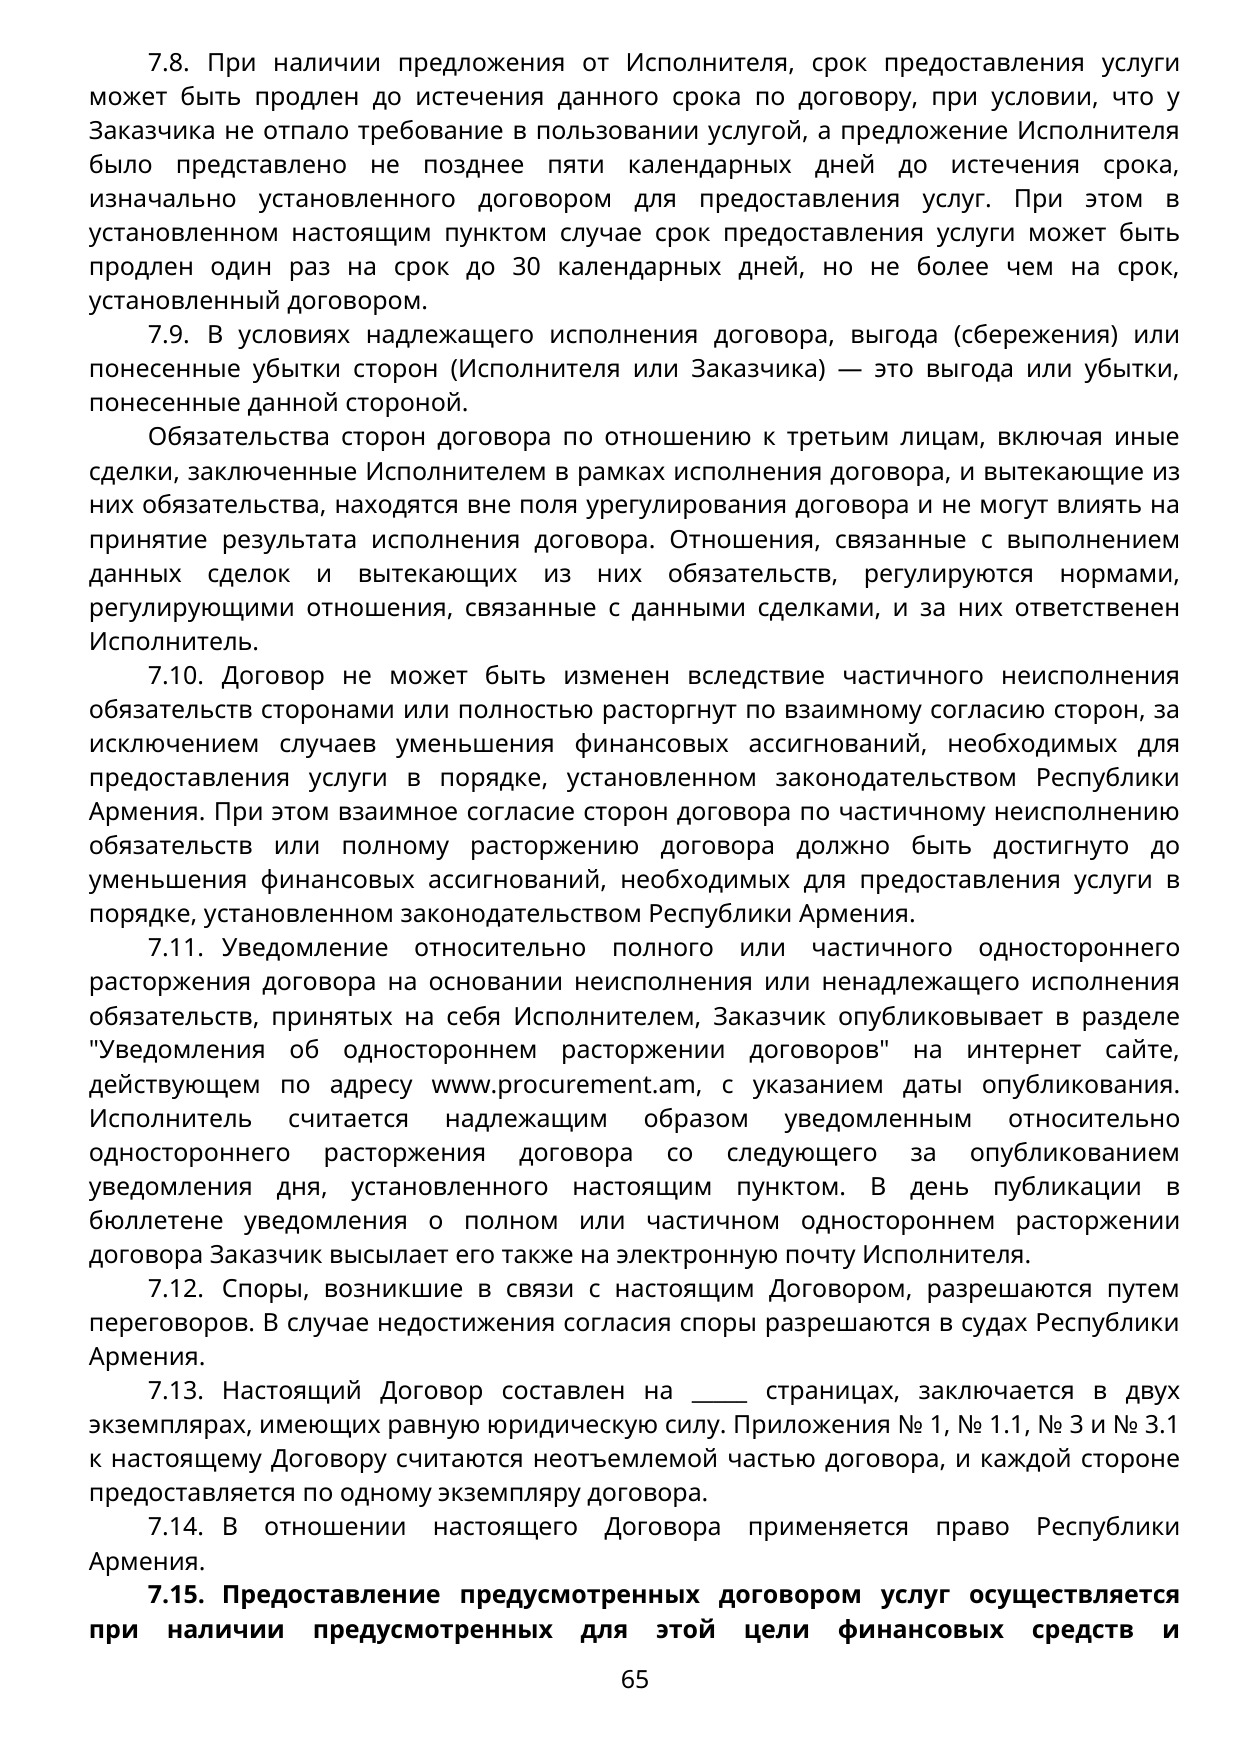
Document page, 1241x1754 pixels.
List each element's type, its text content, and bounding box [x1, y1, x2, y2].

text 7.12. Споры, возникшие в связи с настоящим Договором, разрешаются путем переговоров. В случае недостижения согласия споры разрешаются в судах Республики Армения. [89, 1271, 1181, 1373]
text Обязательства сторон договора по отношению к третьим лицам, включая иные сделки, заключенные Исполнителем в рамках исполнения договора, и вытекающие из них обязательства, находятся вне поля урегулирования договора и не могут влиять на принятие результата исполнения договора. Отношения, связанные с выполнением данных сделок и вытекающих из них обязательств, регулируются нормами, регулирующими отношения, связанные с данными сделками, и за них ответственен Исполнитель. [89, 419, 1181, 657]
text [89, 1577, 1181, 1645]
text 7.8. При наличии предложения от Исполнителя, срок предоставления услуги может быть продлен до истечения данного срока по договору, при условии, что у Заказчика не отпало требование в пользовании услугой, а предложение Исполнителя было представлено не позднее пяти календарных дней до истечения срока, изначально установленного договором для предоставления услуг. При этом в установленном настоящим пунктом случае срок предоставления услуги может быть продлен один раз на срок до 30 календарных дней, но не более чем на срок, установленный договором. [89, 44, 1181, 317]
text 7.13. Настоящий Договор составлен на _____ страницах, заключается в двух экземплярах, имеющих равную юридическую силу. Приложения № 1, № 1.1, № 3 и № 3.1 к настоящему Договору считаются неотъемлемой частью договора, и каждой стороне предоставляется по одному экземпляру договора. [89, 1373, 1181, 1509]
text 7.11. Уведомление относительно полного или частичного одностороннего расторжения договора на основании неисполнения или ненадлежащего исполнения обязательств, принятых на себя Исполнителем, Заказчик опубликовывает в разделе "Уведомления об одностороннем расторжении договоров" на интернет сайте, действующем по адресу www.procurement.am, с указанием даты опубликования. Исполнитель считается надлежащим образом уведомленным относительно одностороннего расторжения договора со следующего за опубликованием уведомления дня, установленного настоящим пунктом. В день публикации в бюллетене уведомления о полном или частичном одностороннем расторжении договора Заказчик высылает его также на электронную почту Исполнителя. [89, 930, 1181, 1271]
text 7.10. Договор не может быть изменен вследствие частичного неисполнения обязательств сторонами или полностью расторгнут по взаимному согласию сторон, за исключением случаев уменьшения финансовых ассигнований, необходимых для предоставления услуги в порядке, установленном законодательством Республики Армения. При этом взаимное согласие сторон договора по частичному неисполнению обязательств или полному расторжению договора должно быть достигнуто до уменьшения финансовых ассигнований, необходимых для предоставления услуги в порядке, установленном законодательством Республики Армения. [89, 657, 1181, 930]
text 7.14. В отношении настоящего Договора применяется право Республики Армения. [89, 1509, 1181, 1577]
text 7.9. В условиях надлежащего исполнения договора, выгода (сбережения) или понесенные убытки сторон (Исполнителя или Заказчика) — это выгода или убытки, понесенные данной стороной. [89, 317, 1181, 419]
